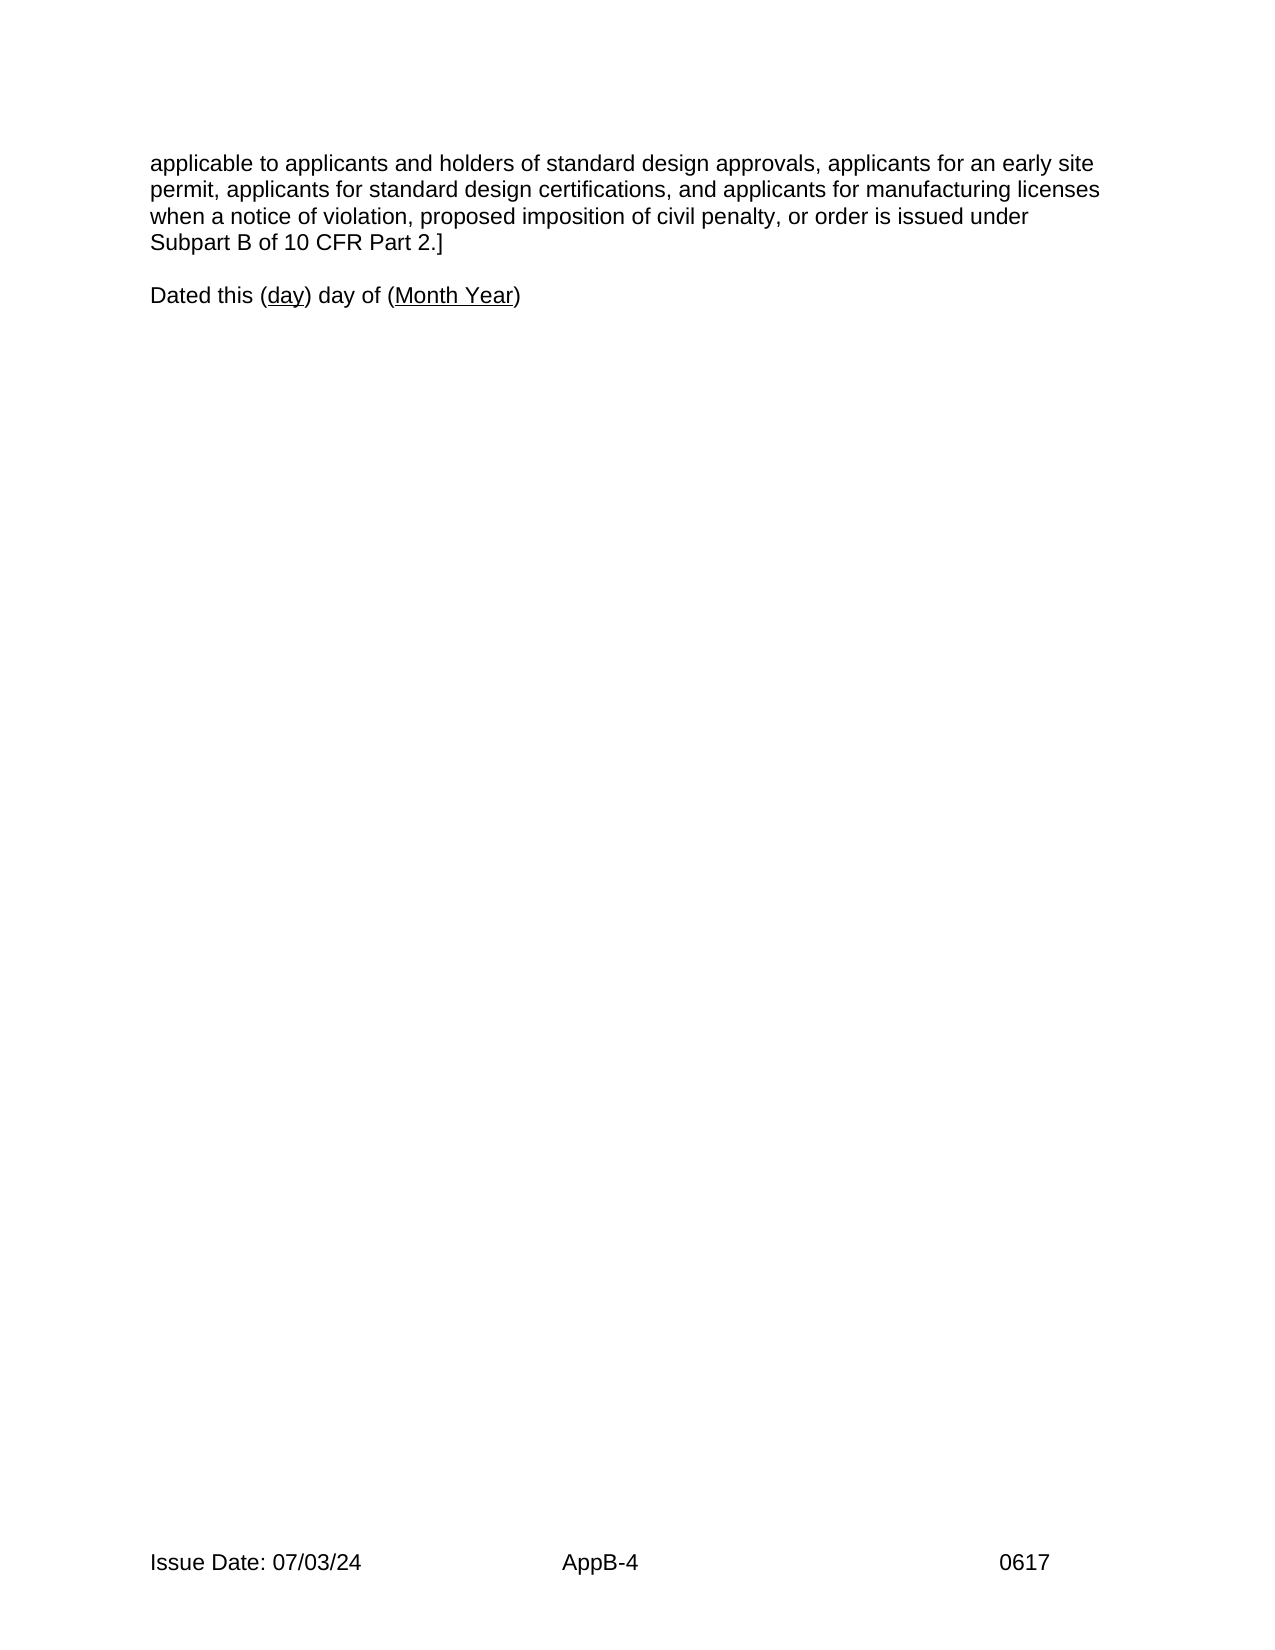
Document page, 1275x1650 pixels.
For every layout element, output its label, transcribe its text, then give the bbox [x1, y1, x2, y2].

list Dated this (day) day of (Month Year) [150, 282, 1125, 308]
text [150, 150, 1125, 255]
